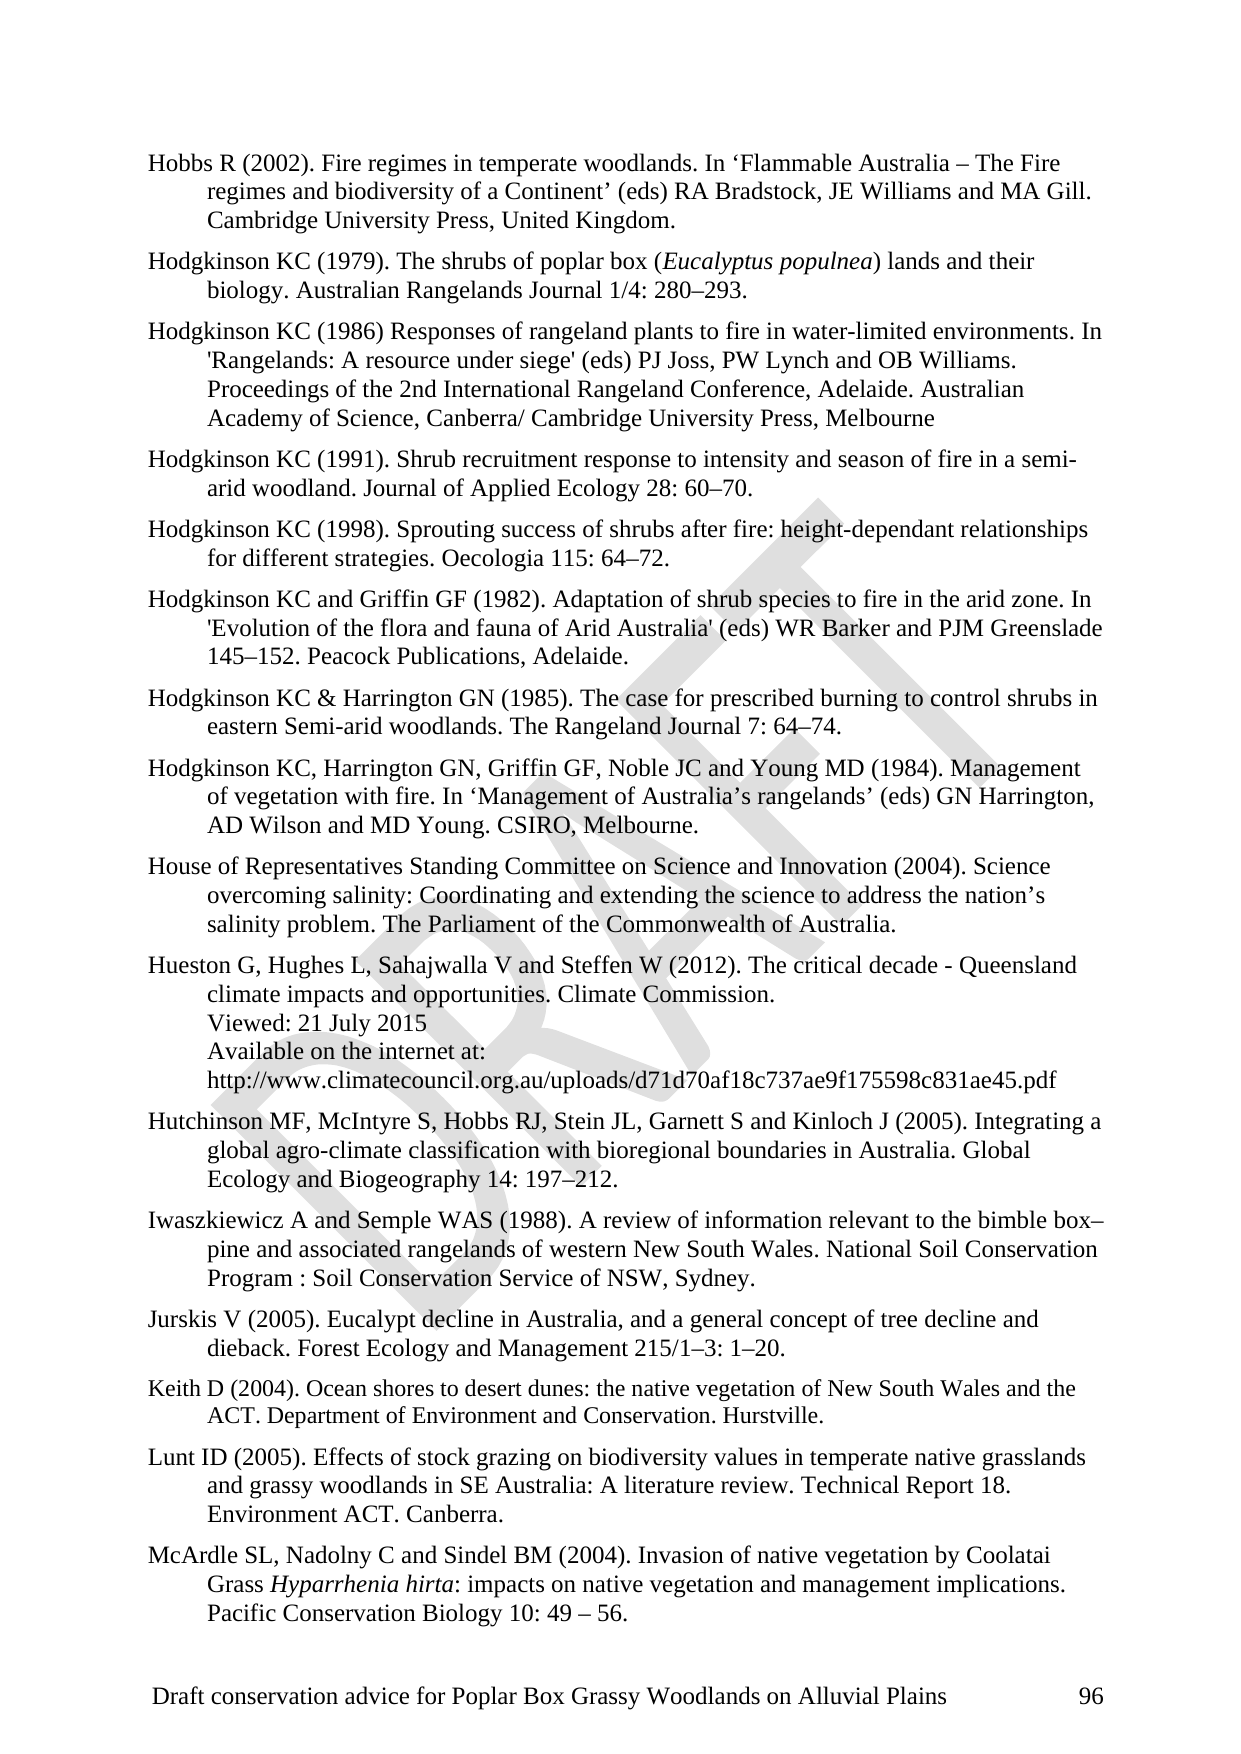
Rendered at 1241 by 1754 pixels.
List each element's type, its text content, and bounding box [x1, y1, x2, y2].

text Iwaszkiewicz A and Semple WAS (1988). A review of information relevant to the bimble box–pine and associated rangelands of western New South Wales. National Soil Conservation Program : Soil Conservation Service of NSW, Sydney. [148, 1205, 1107, 1291]
text Hodgkinson KC (1979). The shrubs of poplar box (Eucalyptus populnea) lands and their biology. Australian Rangelands Journal 1/4: 280–293. [148, 246, 1107, 304]
text McArdle SL, Nadolny C and Sindel BM (2004). Invasion of native vegetation by Coolatai Grass Hyparrhenia hirta: impacts on native vegetation and management implications. Pacific Conservation Biology 10: 49 – 56. [148, 1540, 1107, 1627]
text Hueston G, Hughes L, Sahajwalla V and Steffen W (2012). The critical decade - Queensland climate impacts and opportunities. Climate Commission. [148, 950, 1107, 1008]
text Lunt ID (2005). Effects of stock grazing on biodiversity values in temperate native grasslands and grassy woodlands in SE Australia: A literature review. Technical Report 18. Environment ACT. Canberra. [148, 1442, 1107, 1528]
text Keith D (2004). Ocean shores to desert dunes: the native vegetation of New South Wales and the ACT. Department of Environment and Conservation. Hurstville. [148, 1374, 1107, 1429]
text http://www.climatecouncil.org.au/uploads/d71d70af18c737ae9f175598c831ae45.pdf [207, 1065, 1107, 1094]
text Hodgkinson KC, Harrington GN, Griffin GF, Noble JC and Young MD (1984). Management of vegetation with fire. In ‘Management of Australia’s rangelands’ (eds) GN Harrington, AD Wilson and MD Young. CSIRO, Melbourne. [148, 753, 1107, 839]
text Hodgkinson KC & Harrington GN (1985). The case for prescribed burning to control shrubs in eastern Semi-arid woodlands. The Rangeland Journal 7: 64–74. [148, 683, 1107, 740]
text Hobbs R (2002). Fire regimes in temperate woodlands. In ‘Flammable Australia – The Fire regimes and biodiversity of a Continent’ (eds) RA Bradstock, JE Williams and MA Gill. Cambridge University Press, United Kingdom. [148, 148, 1107, 234]
text Hodgkinson KC (1998). Sprouting success of shrubs after fire: height-dependant relationships for different strategies. Oecologia 115: 64–72. [148, 514, 1107, 571]
text Hodgkinson KC (1986) Responses of rangeland plants to fire in water-limited environments. In 'Rangelands: A resource under siege' (eds) PJ Joss, PW Lynch and OB Williams. Proceedings of the 2nd International Rangeland Conference, Adelaide. Australian Academy of Science, Canberra/ Cambridge University Press, Melbourne [148, 316, 1107, 431]
text Hodgkinson KC and Griffin GF (1982). Adaptation of shrub species to fire in the arid zone. In 'Evolution of the flora and fauna of Arid Australia' (eds) WR Barker and PJM Greenslade 145–152. Peacock Publications, Adelaide. [148, 584, 1107, 670]
text Jurskis V (2005). Eucalypt decline in Australia, and a general concept of tree decline and dieback. Forest Ecology and Management 215/1–3: 1–20. [148, 1304, 1107, 1361]
text Hodgkinson KC (1991). Shrub recruitment response to intensity and season of fire in a semi-arid woodland. Journal of Applied Ecology 28: 60–70. [148, 444, 1107, 501]
text Hutchinson MF, McIntyre S, Hobbs RJ, Stein JL, Garnett S and Kinloch J (2005). Integrating a global agro-climate classification with bioregional boundaries in Australia. Global Ecology and Biogeography 14: 197–212. [148, 1106, 1107, 1193]
text Viewed: 21 July 2015 [207, 1008, 1107, 1036]
text Available on the internet at: [207, 1036, 1107, 1065]
text House of Representatives Standing Committee on Science and Innovation (2004). Science overcoming salinity: Coordinating and extending the science to address the nation’s salinity problem. The Parliament of the Commonwealth of Australia. [148, 851, 1107, 938]
